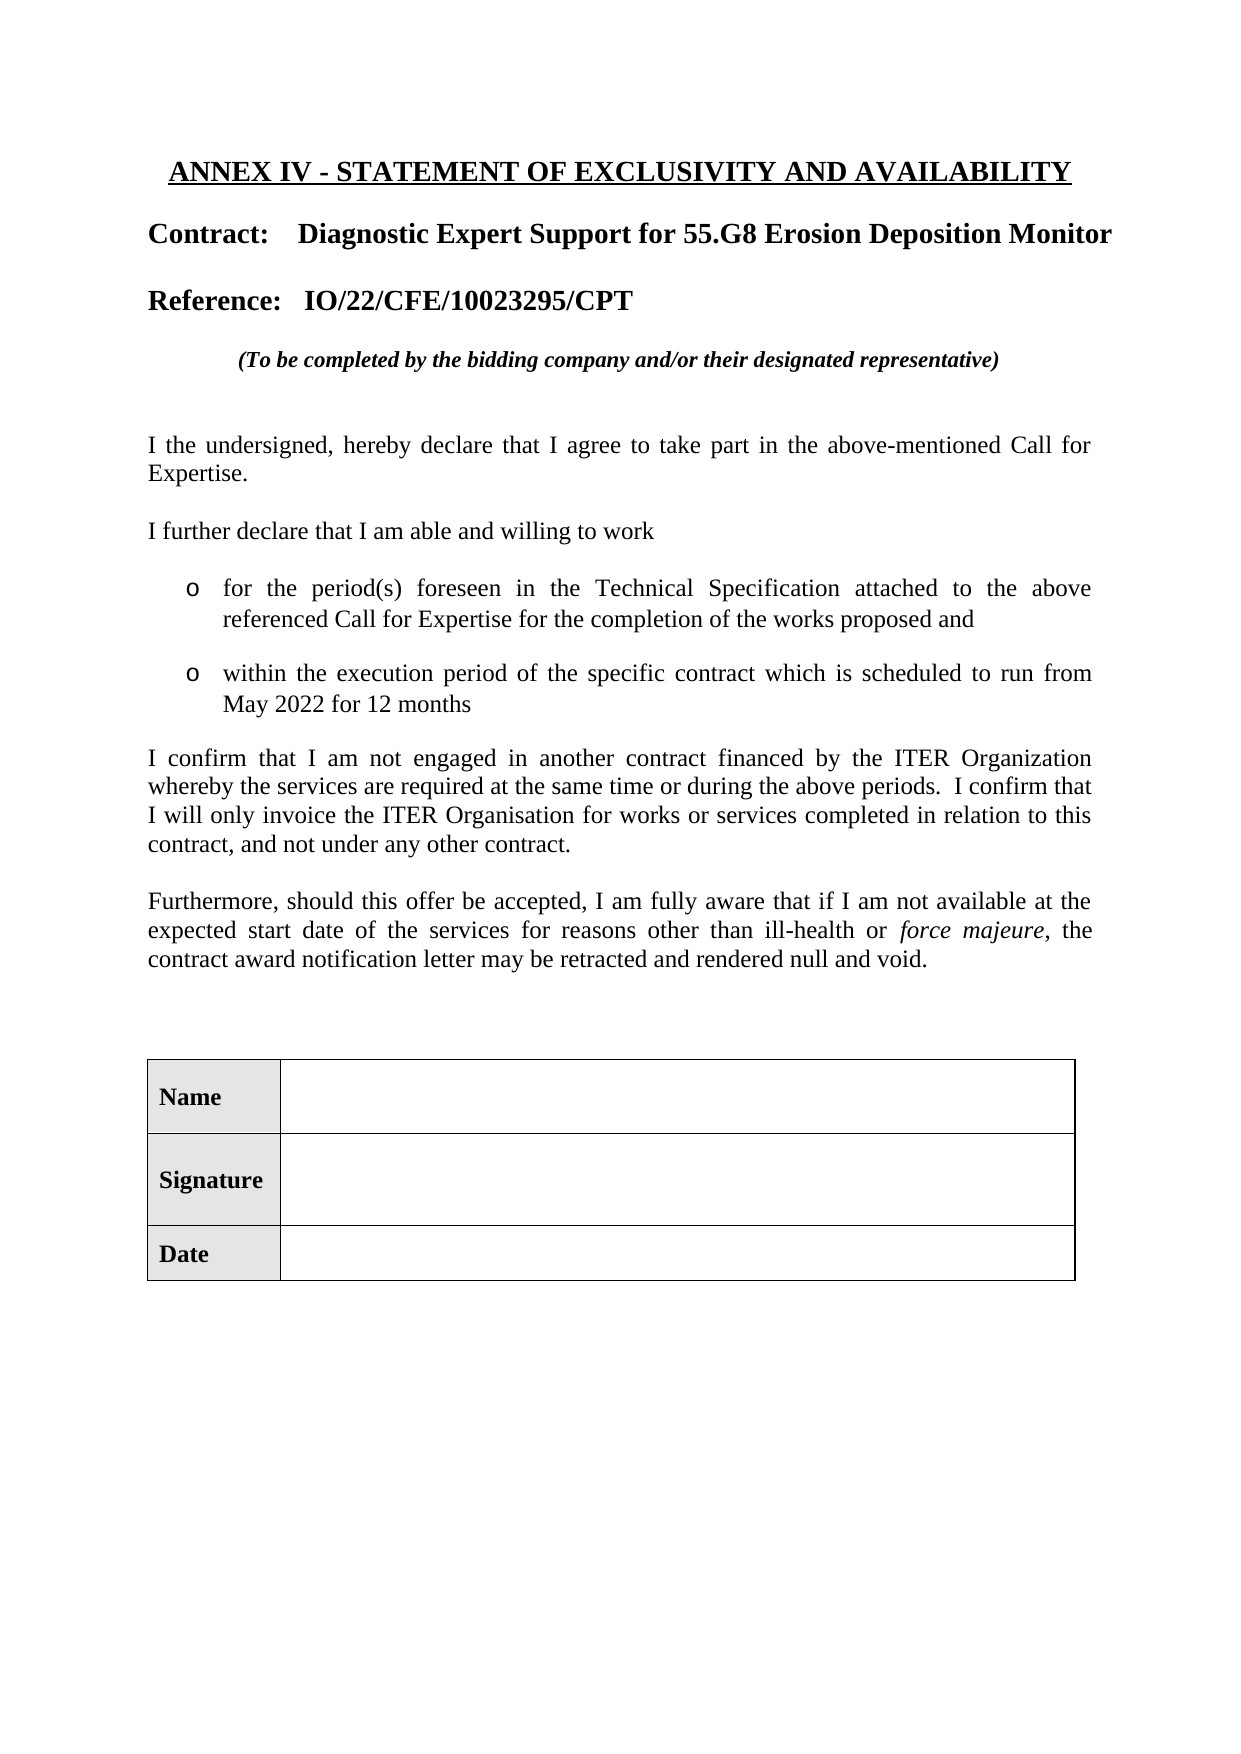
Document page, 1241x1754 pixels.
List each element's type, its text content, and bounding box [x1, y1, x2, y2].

text I confirm that I am not engaged in another contract financed by the ITER Organization whereby the services are required at the same time or during the above periods. I confirm that I will only invoice the ITER Organisation for works or services completed in relation to this contract, and not under any other contract. [148, 743, 1093, 858]
list within the execution period of the specific contract which is scheduled to run from May 2022 for 12 months [185, 658, 1093, 718]
list for the period(s) foreseen in the Technical Specification attached to the above referenced Call for Expertise for the completion of the works proposed and [185, 573, 1093, 633]
table_cell Date [148, 1226, 280, 1280]
table_cell [281, 1134, 1074, 1225]
table_header [281, 1060, 1074, 1132]
table_header Name [148, 1060, 280, 1132]
table_cell Signature [148, 1134, 280, 1225]
text Contract: Diagnostic Expert Support for 55.G8 Erosion Deposition Monitor [148, 216, 1137, 250]
text Reference: IO/22/CFE/10023295/CPT [148, 283, 1137, 317]
text I further declare that I am able and willing to work [148, 516, 1093, 545]
table_cell [281, 1226, 1074, 1280]
text (To be completed by the bidding company and/or their designated representative) [148, 346, 1093, 372]
text Furthermore, should this offer be accepted, I am fully aware that if I am not available at the expected start date of the services for reasons other than ill-health or force majeure, the contract award notification letter may be retracted and rendered null and void. [148, 886, 1093, 973]
text ANNEX IV - STATEMENT OF EXCLUSIVITY AND AVAILABILITY [148, 154, 1093, 187]
text I the undersigned, hereby declare that I agree to take part in the above-mentioned Call for Expertise. [148, 430, 1093, 487]
